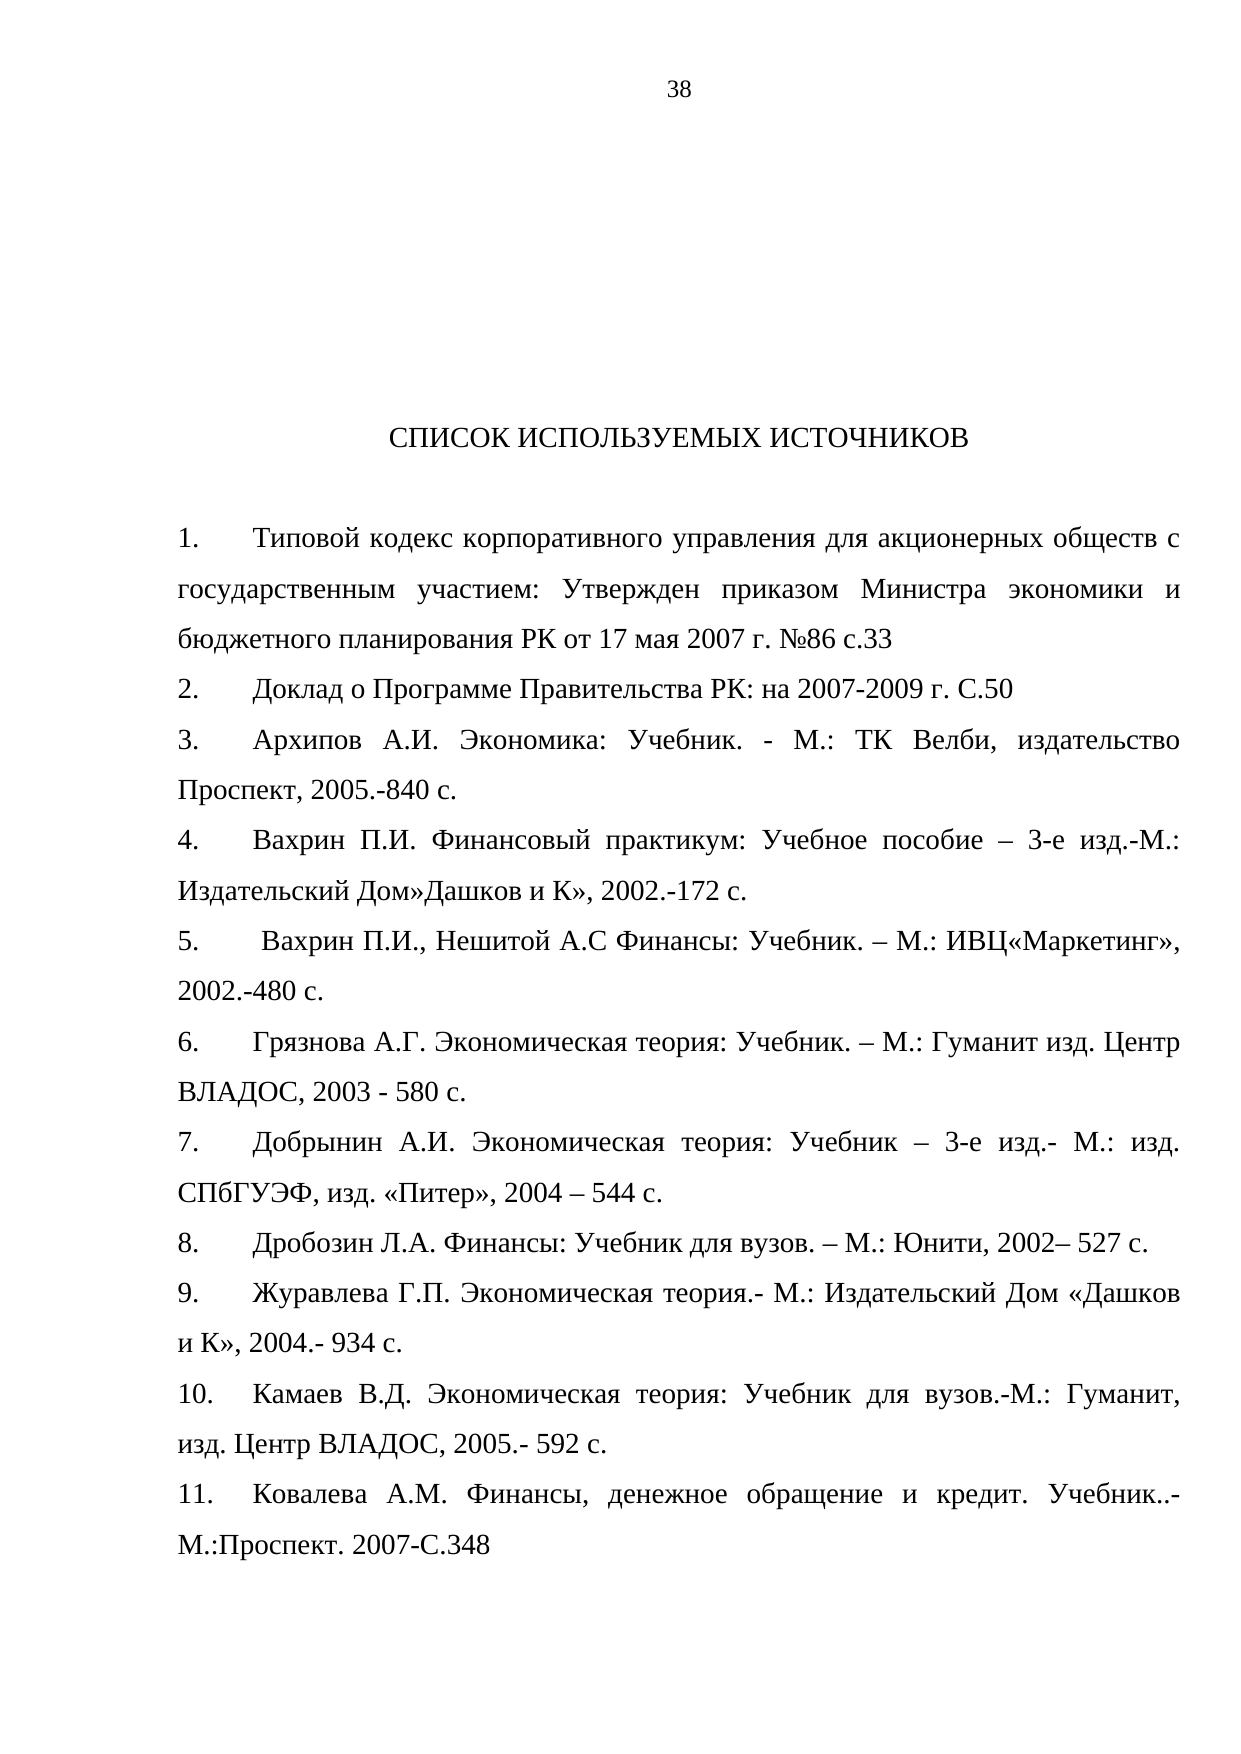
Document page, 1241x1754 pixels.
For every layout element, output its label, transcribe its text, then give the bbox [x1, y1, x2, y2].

list Грязнова А.Г. Экономическая теория: Учебник. – М.: Гуманит изд. Центр ВЛАДОС, 2003 - 580 с. [177, 1024, 1181, 1108]
list Типовой кодекс корпоративного управления для акционерных обществ с государственным участием: Утвержден приказом Министра экономики и бюджетного планирования РК от 17 мая . №86 с.33 [177, 521, 1181, 655]
list Журавлева Г.П. Экономическая теория.- М.: Издательский Дом «Дашков и К», 2004.- 934 с. [177, 1275, 1181, 1359]
list Архипов А.И. Экономика: Учебник. - М.: ТК Велби, издательство Проспект, 2005.-840 с. [177, 722, 1181, 806]
list Ковалева А.М. Финансы, денежное обращение и кредит. Учебник..- М.:Проспект. 2007-С.348 [177, 1477, 1181, 1560]
text СПИСОК ИСПОЛЬЗУЕМЫХ ИСТОЧНИКОВ [177, 420, 1181, 453]
list Добрынин А.И. Экономическая теория: Учебник – 3-е изд.- М.: изд. СПбГУЭФ, изд. «Питер», 2004 – 544 с. [177, 1124, 1181, 1208]
list Камаев В.Д. Экономическая теория: Учебник для вузов.-М.: Гуманит, изд. Центр ВЛАДОС, 2005.- 592 с. [177, 1376, 1181, 1460]
list Вахрин П.И. Финансовый практикум: Учебное пособие – 3-е изд.-М.: Издательский Дом»Дашков и К», 2002.-172 с. [177, 822, 1181, 906]
list Доклад о Программе Правительства РК: на 2007-. С.50 [177, 672, 1181, 705]
list Дробозин Л.А. Финансы: Учебник для вузов. – М.: Юнити, 2002– 527 с. [177, 1225, 1181, 1258]
list Вахрин П.И., Нешитой А.С Финансы: Учебник. – М.: ИВЦ«Маркетинг», 2002.-480 с. [177, 923, 1181, 1007]
